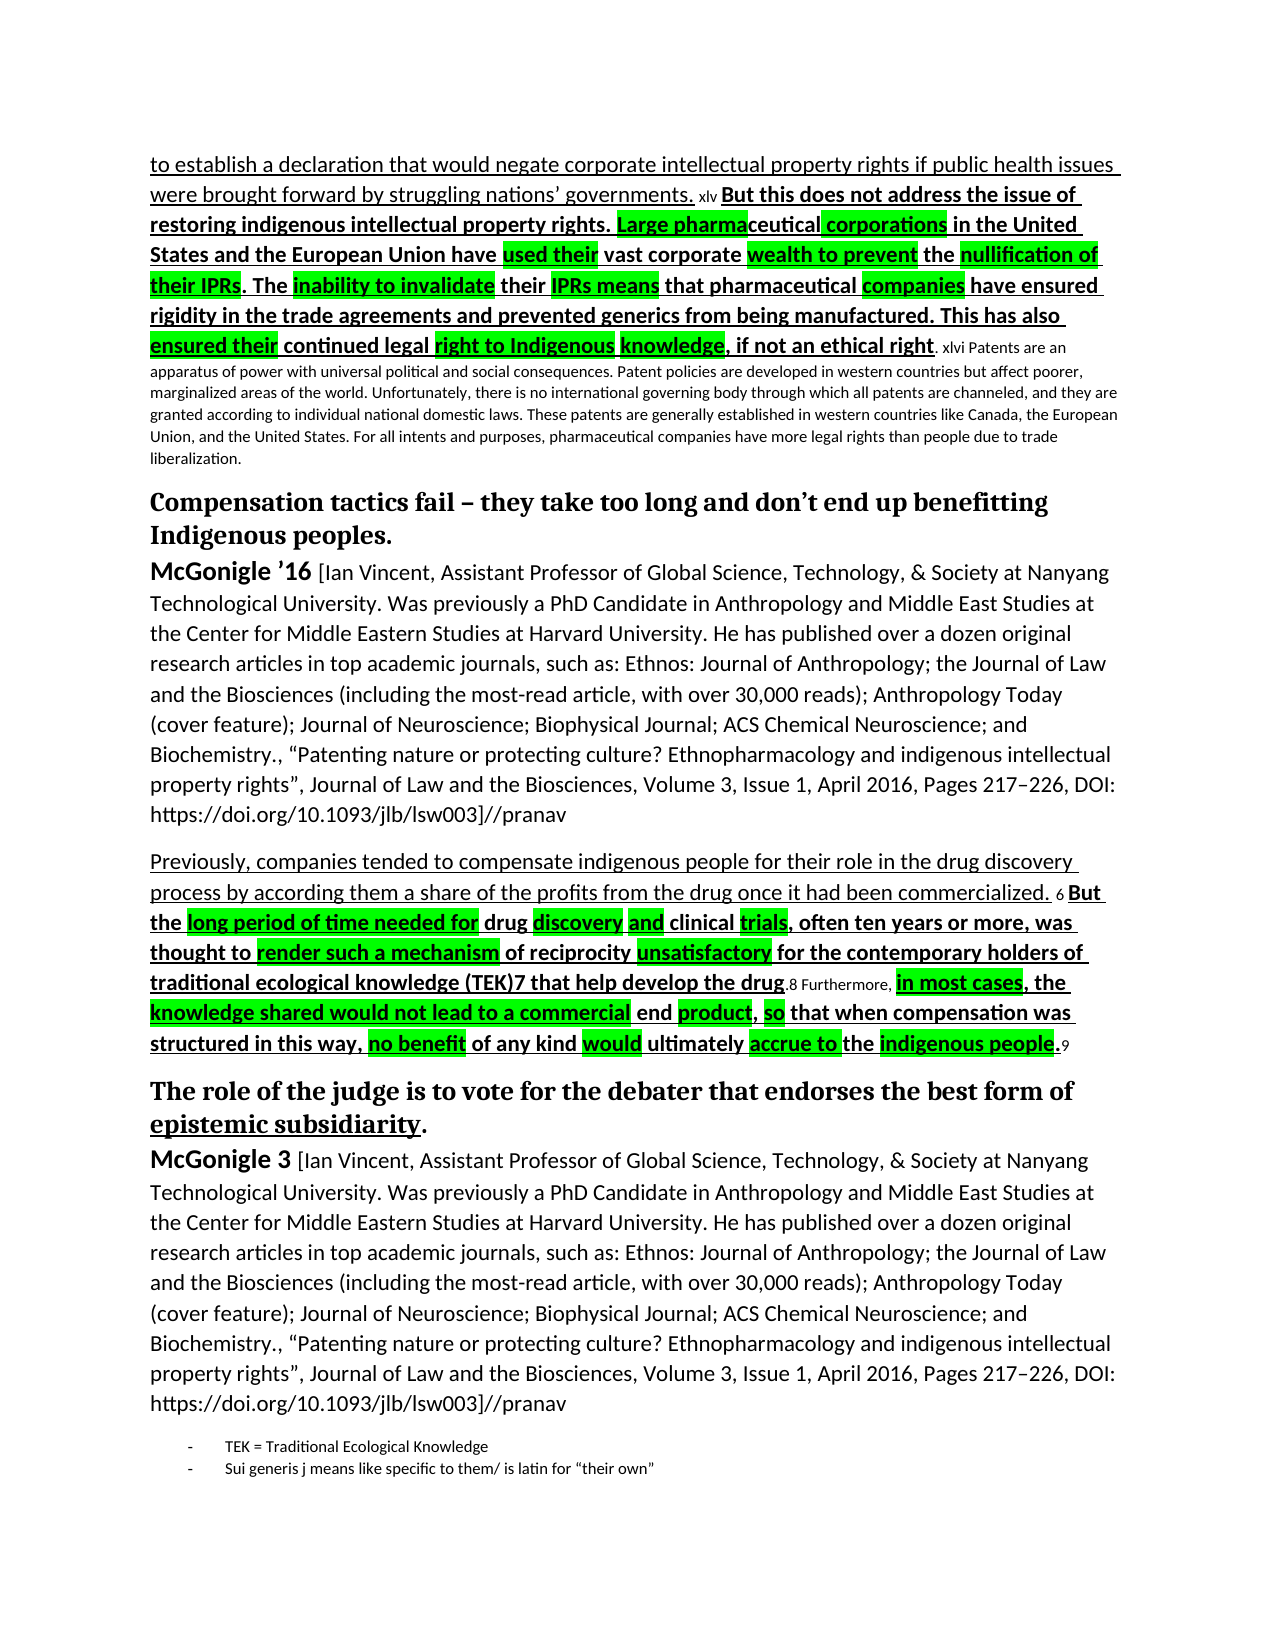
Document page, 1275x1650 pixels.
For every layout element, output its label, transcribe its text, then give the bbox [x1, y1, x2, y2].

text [150, 150, 1125, 469]
text Previously, companies tended to compensate indigenous people for their role in the drug discovery process by according them a share of the profits from the drug once it had been commercialized. 6 But the long period of time needed for drug discovery and clinical trials, often ten years or more, was thought to render such a mechanism of reciprocity unsatisfactory for the contemporary holders of traditional ecological knowledge (TEK)7 that help develop the drug.8 Furthermore, in most cases, the knowledge shared would not lead to a commercial end product, so that when compensation was structured in this way, no benefit of any kind would ultimately accrue to the indigenous people.9 [150, 847, 1125, 1057]
text McGonigle ’16 [Ian Vincent, Assistant Professor of Global Science, Technology, & Society at Nanyang Technological University. Was previously a PhD Candidate in Anthropology and Middle East Studies at the Center for Middle Eastern Studies at Harvard University. He has published over a dozen original research articles in top academic journals, such as: Ethnos: Journal of Anthropology; the Journal of Law and the Biosciences (including the most-read article, with over 30,000 reads); Anthropology Today (cover feature); Journal of Neuroscience; Biophysical Journal; ACS Chemical Neuroscience; and Biochemistry., “Patenting nature or protecting culture? Ethnopharmacology and indigenous intellectual property rights”, Journal of Law and the Biosciences, Volume 3, Issue 1, April 2016, Pages 217–226, DOI: https://doi.org/10.1093/jlb/lsw003]//pranav [150, 554, 1125, 829]
text McGonigle 3 [Ian Vincent, Assistant Professor of Global Science, Technology, & Society at Nanyang Technological University. Was previously a PhD Candidate in Anthropology and Middle East Studies at the Center for Middle Eastern Studies at Harvard University. He has published over a dozen original research articles in top academic journals, such as: Ethnos: Journal of Anthropology; the Journal of Law and the Biosciences (including the most-read article, with over 30,000 reads); Anthropology Today (cover feature); Journal of Neuroscience; Biophysical Journal; ACS Chemical Neuroscience; and Biochemistry., “Patenting nature or protecting culture? Ethnopharmacology and indigenous intellectual property rights”, Journal of Law and the Biosciences, Volume 3, Issue 1, April 2016, Pages 217–226, DOI: https://doi.org/10.1093/jlb/lsw003]//pranav [150, 1143, 1125, 1417]
text Compensation tactics fail – they take too long and don’t end up benefitting Indigenous peoples. [150, 487, 1125, 552]
list TEK = Traditional Ecological Knowledge [187, 1436, 1125, 1457]
text The role of the judge is to vote for the debater that endorses the best form of epistemic subsidiarity. [150, 1076, 1125, 1140]
list Sui generis j means like specific to them/ is latin for “their own” [187, 1458, 1125, 1478]
